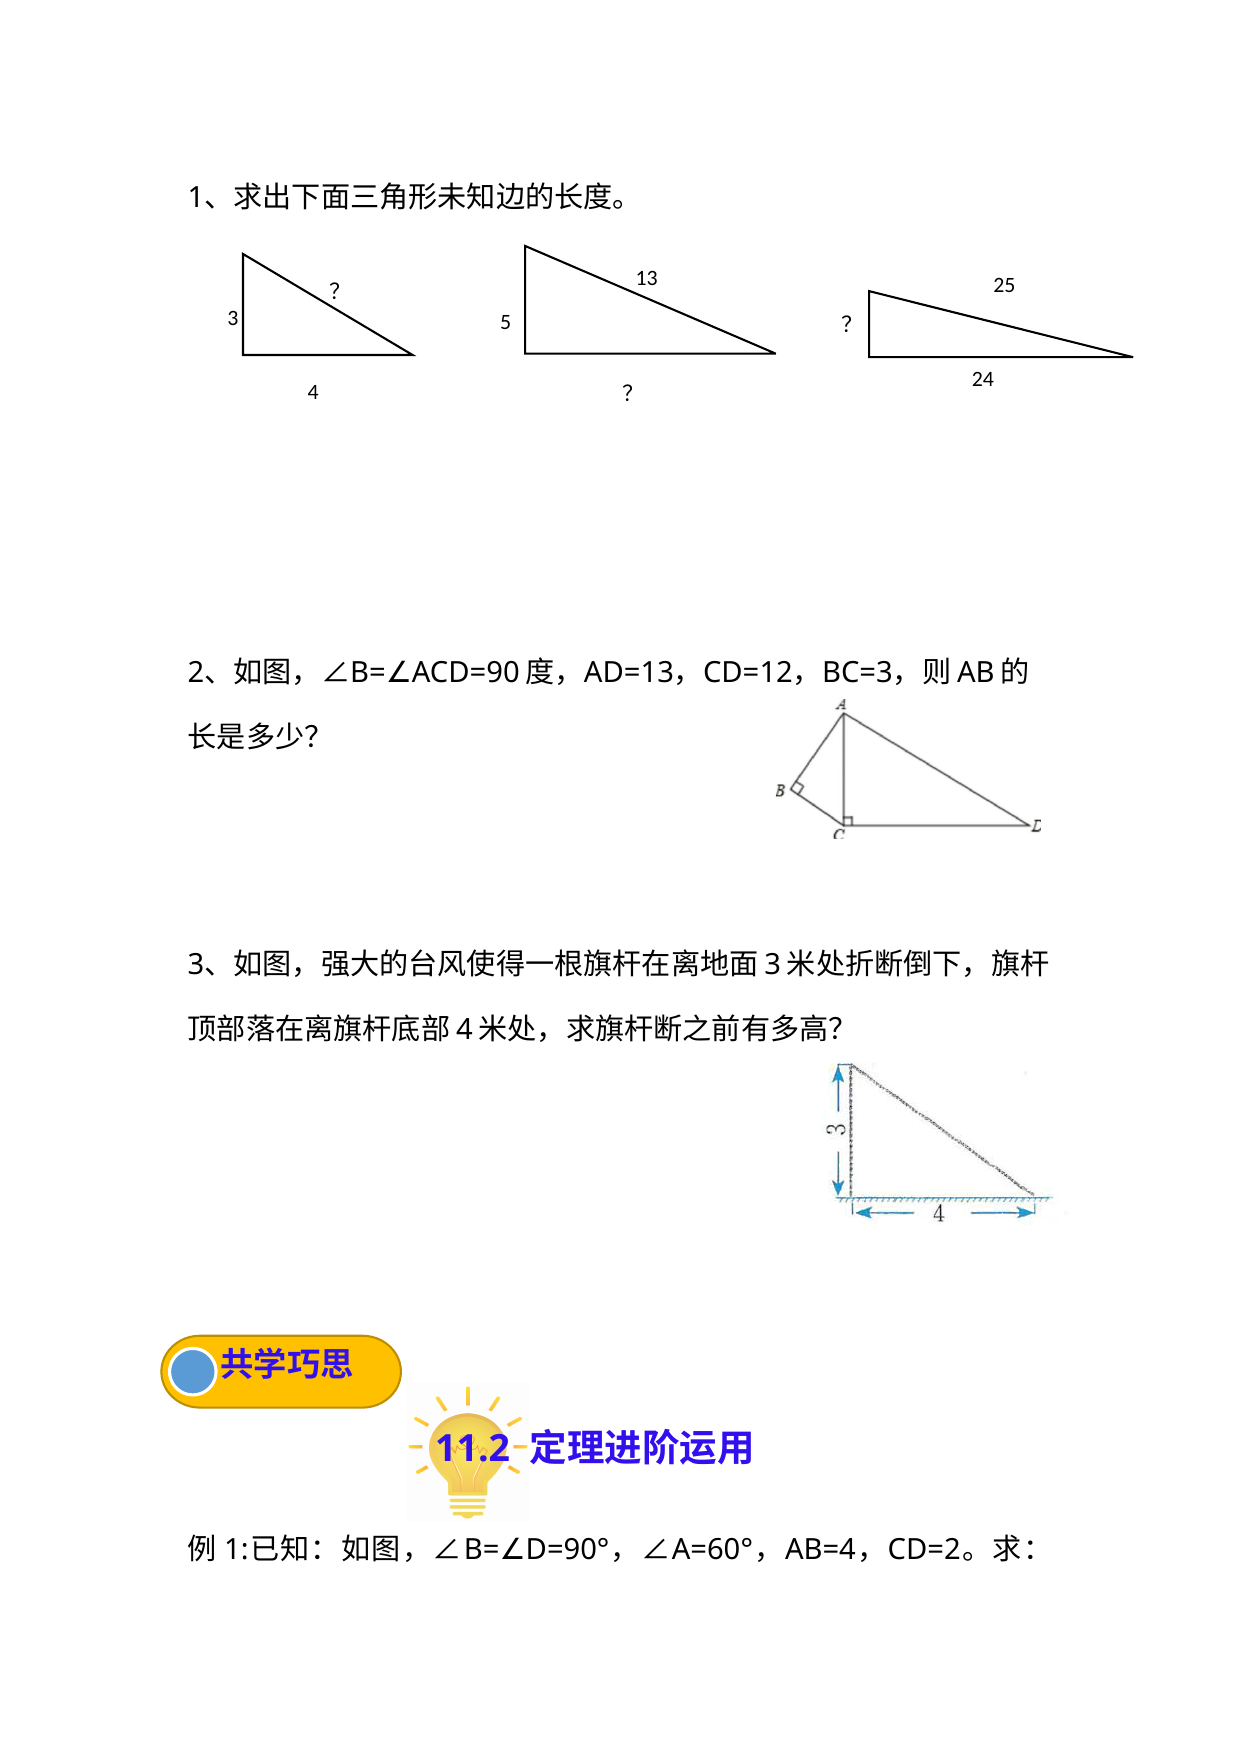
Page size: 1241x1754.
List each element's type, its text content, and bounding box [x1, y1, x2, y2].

picture [815, 1057, 1088, 1229]
list 求出下面三角形未知边的长度。 [187, 162, 1053, 227]
list 如图，强大的台风使得一根旗杆在离地面3米处折断倒下，旗杆顶部落在离旗杆底部4米处，求旗杆断之前有多高？ [187, 930, 1053, 1060]
picture [775, 699, 1041, 839]
picture [406, 1382, 529, 1522]
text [187, 1515, 1053, 1580]
list 如图，∠B=∠ACD=90度，AD=13，CD=12，BC=3，则AB的长是多少？ [187, 637, 1053, 767]
